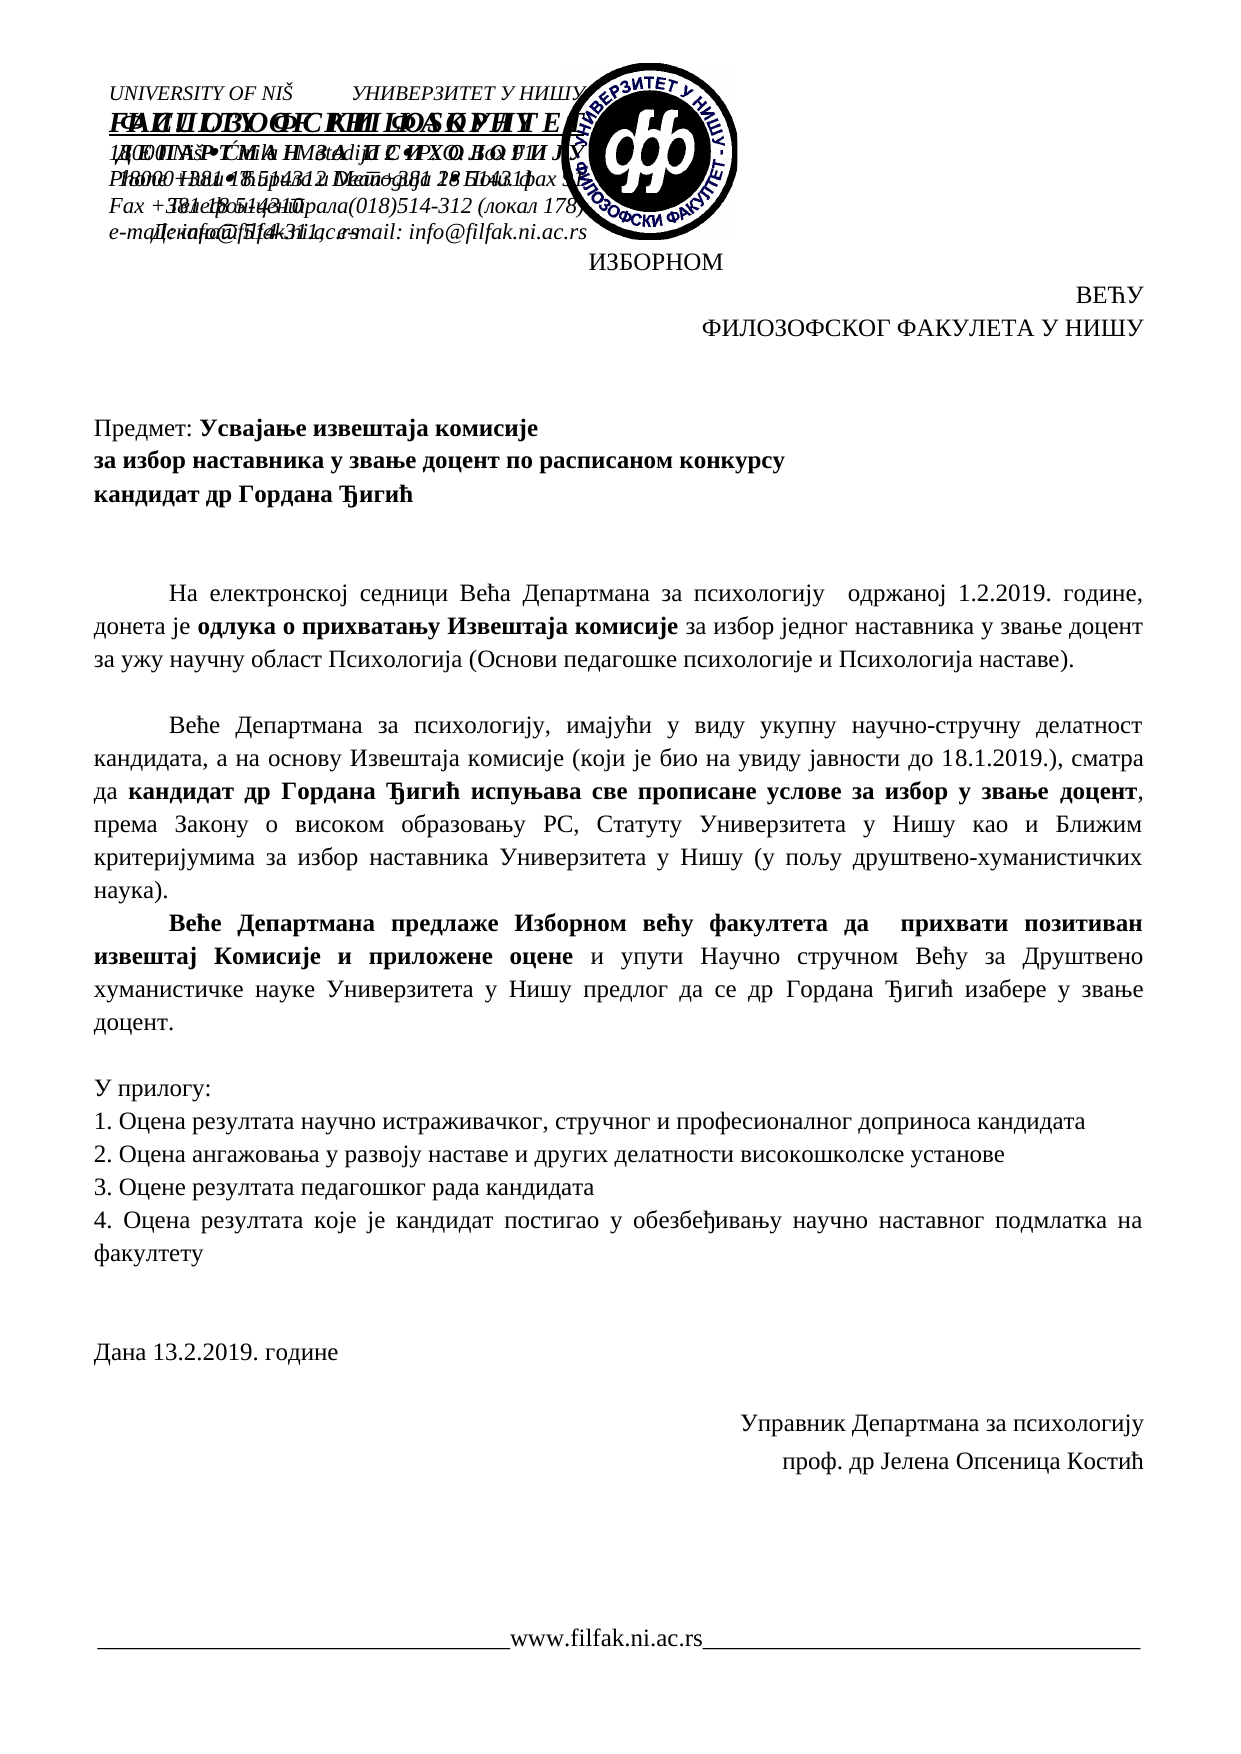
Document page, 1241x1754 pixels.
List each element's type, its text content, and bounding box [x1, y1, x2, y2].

text Веће Департмана за психологију, имајући у виду укупну научно-стручну делатност кандидата, а на основу Извештаја комисије (који је био на увиду јавности до 18.1.2019.), сматра да кандидат др Гордана Ђигић испуњава све прописане услове за избор у звање доцент, према Закону о високом образовању РС, Статуту Универзитета у Нишу као и Ближим критеријумима за избор наставника Универзитета у Нишу (у пољу друштвено-хуманистичких наука). [94, 710, 1144, 904]
text 1. Оцена резултата научно истраживачког, стручног и професионалног доприноса кандидата [94, 1106, 1144, 1135]
text У прилогу: [94, 1073, 1144, 1102]
text 4. Оцена резултата које је кандидат постигао у обезбеђивању научно наставног подмлатка на факултету [94, 1205, 1144, 1267]
text за избор наставника у звање доцент по расписаном конкурсу [94, 446, 1144, 474]
text Упрaвник Дeпaртмана зa психoлoгиjу [169, 1408, 1144, 1437]
text кандидат др Гордана Ђигић [94, 479, 1144, 507]
text Дана 13.2.2019. године [94, 1337, 1144, 1366]
text 2. Оцена ангажовања у развоју наставе и других делатности високошколске установе [94, 1139, 1144, 1168]
text ФИЛОЗОФСКОГ ФАКУЛЕТА У НИШУ [94, 313, 1144, 342]
text ИЗБОРНОМ ВЕЋУ [94, 136, 1144, 309]
picture [561, 63, 738, 136]
text Прeдмeт: Усвајање извештаја комисије [94, 413, 1144, 441]
text Веће Департмана предлаже Изборном већу факултета да прихвати позитиван извештај Комисије и приложене оцене и упути Научно стручном Већу за Друштвено хуманистичке науке Универзитета у Нишу предлог да се др Гордана Ђигић изабере у звање доцент. [94, 908, 1144, 1036]
text На електронској седници Већа Департмана за психологију одржаној 1.2.2019. године, донета је одлука о прихватању Извештаја комисије за избор једног наставника у звање доцент за ужу научну област Психологија (Основи педагошке психологије и Психологија наставе). [94, 578, 1144, 672]
text проф. др Јелена Опсеница Костић [94, 1446, 1144, 1475]
text 3. Оцене резултата педагошког рада кандидата [94, 1172, 1144, 1201]
